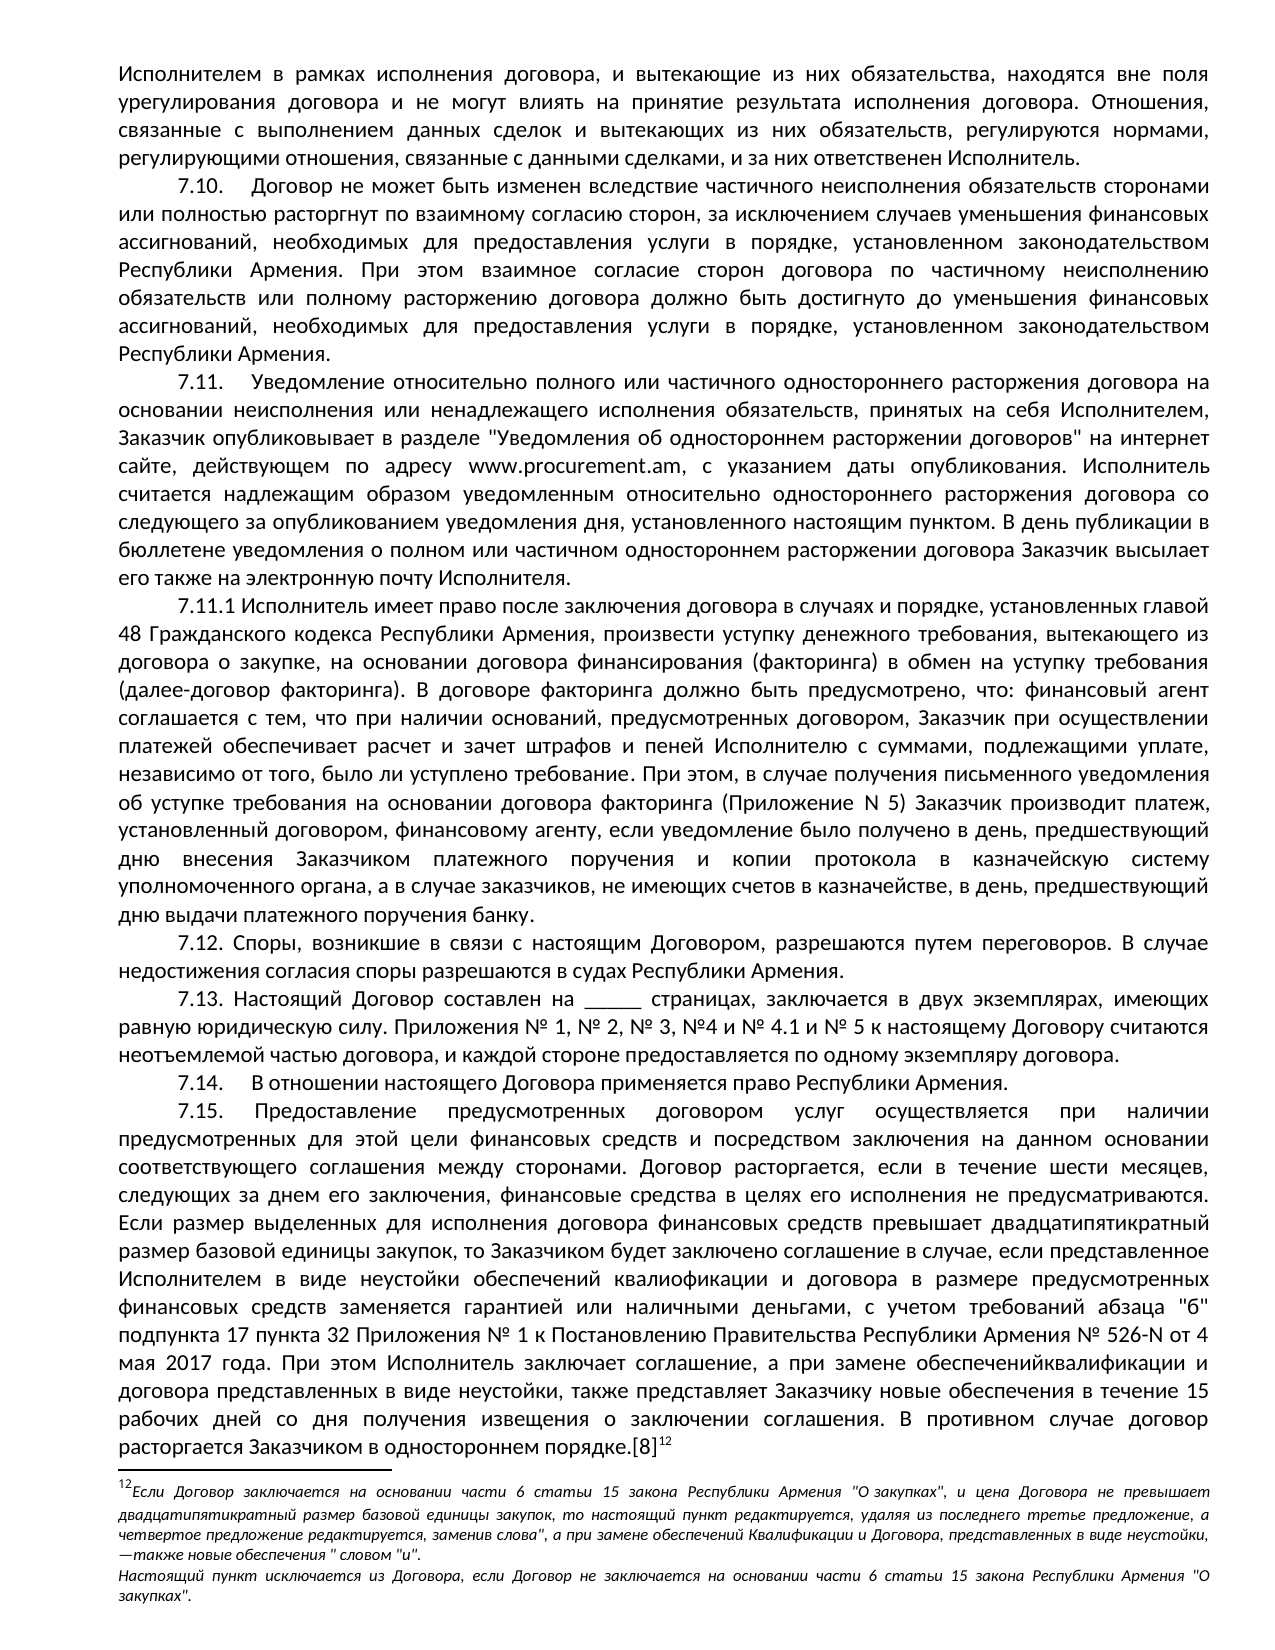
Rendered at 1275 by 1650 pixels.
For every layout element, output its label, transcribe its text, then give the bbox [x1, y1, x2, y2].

text 7.11.1 Исполнитель имеет право после заключения договора в случаях и порядке, установленных главой 48 Гражданского кодекса Республики Армения, произвести уступку денежного требования, вытекающего из договора о закупке, на основании договора финансирования (факторинга) в обмен на уступку требования (далее-договор факторинга). В договоре факторинга должно быть предусмотрено, что: финансовый агент соглашается с тем, что при наличии оснований, предусмотренных договором, Заказчик при осуществлении платежей обеспечивает расчет и зачет штрафов и пеней Исполнителю с суммами, подлежащими уплате, независимо от того, было ли уступлено требование. При этом, в случае получения письменного уведомления об уступке требования на основании договора факторинга (Приложение N 5) Заказчик производит платеж, установленный договором, финансовому агенту, если уведомление было получено в день, предшествующий дню внесения Заказчиком платежного поручения и копии протокола в казначейскую систему уполномоченного органа, а в случае заказчиков, не имеющих счетов в казначействе, в день, предшествующий дню выдачи платежного поручения банку. [118, 591, 1211, 928]
text 7.14. В отношении настоящего Договора применяется право Республики Армения. [118, 1068, 1211, 1096]
text 7.12. Споры, возникшие в связи с настоящим Договором, разрешаются путем переговоров. В случае недостижения согласия споры разрешаются в судах Республики Армения. [118, 928, 1211, 984]
text 7.13. Настоящий Договор составлен на _____ страницах, заключается в двух экземплярах, имеющих равную юридическую силу. Приложения № 1, № 2, № 3, №4 и № 4.1 и № 5 к настоящему Договору считаются неотъемлемой частью договора, и каждой стороне предоставляется по одному экземпляру договора. [118, 984, 1211, 1068]
text 7.10. Договор не может быть изменен вследствие частичного неисполнения обязательств сторонами или полностью расторгнут по взаимному согласию сторон, за исключением случаев уменьшения финансовых ассигнований, необходимых для предоставления услуги в порядке, установленном законодательством Республики Армения. При этом взаимное согласие сторон договора по частичному неисполнению обязательств или полному расторжению договора должно быть достигнуто до уменьшения финансовых ассигнований, необходимых для предоставления услуги в порядке, установленном законодательством Республики Армения. [118, 171, 1211, 367]
text 7.15. Предоставление предусмотренных договором услуг осуществляется при наличии предусмотренных для этой цели финансовых средств и посредством заключения на данном основании соответствующего соглашения между сторонами. Договор расторгается, если в течение шести месяцев, следующих за днем его заключения, финансовые средства в целях его исполнения не предусматриваются. Если размер выделенных для исполнения договора финансовых средств превышает двадцатипятикратный размер базовой единицы закупок, то Заказчиком будет заключенo соглашение в случае, если представленное Исполнителем в виде неустойки обеспечений квалиофикации и договора в размере предусмотренных финансовых средств заменяется гарантией или наличными деньгами, с учетом требований абзаца "б" подпункта 17 пункта 32 Приложения № 1 к Постановлению Правительства Республики Армения № 526-N от 4 мая 2017 года. При этом Исполнитель заключает соглашение, а при замене обеспеченийквалификации и договора представленных в виде неустойки, также представляет Заказчику новые обеспечения в течение 15 рабочих дней со дня получения извещения о заключении соглашения. В противном случае договор расторгается Заказчиком в одностороннем порядке.[8] [118, 1096, 1211, 1460]
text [118, 59, 1211, 171]
text 7.11. Уведомление относительно полного или частичного одностороннего расторжения договора на основании неисполнения или ненадлежащего исполнения обязательств, принятых на себя Исполнителем, Заказчик опубликовывает в разделе "Уведомления об одностороннем расторжении договоров" на интернет сайте, действующем по адресу www.procurement.am, с указанием даты опубликования. Исполнитель считается надлежащим образом уведомленным относительно одностороннего расторжения договора со следующего за опубликованием уведомления дня, установленного настоящим пунктом. В день публикации в бюллетене уведомления о полном или частичном одностороннем расторжении договора Заказчик высылает его также на электронную почту Исполнителя. [118, 367, 1211, 591]
